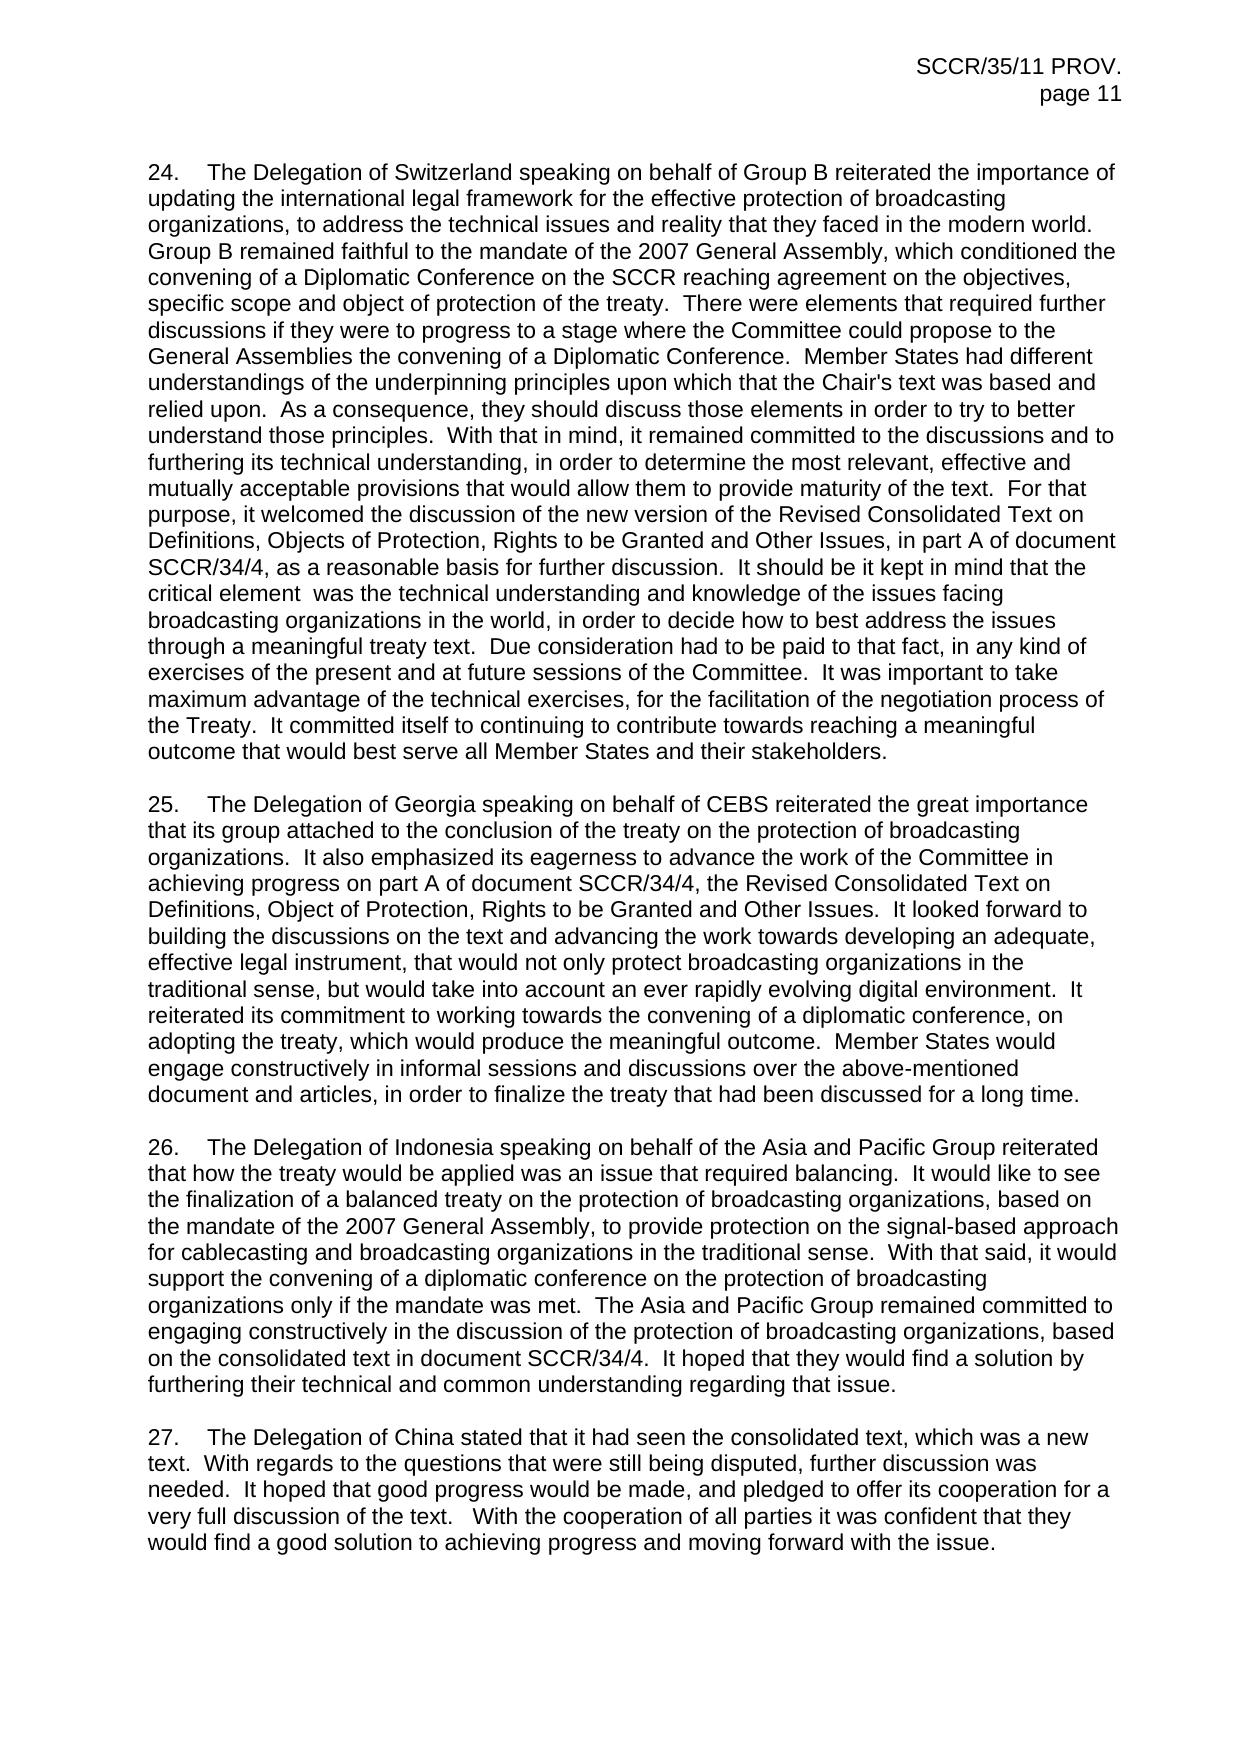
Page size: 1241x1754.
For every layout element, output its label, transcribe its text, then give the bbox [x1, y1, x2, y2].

list The Delegation of Switzerland speaking on behalf of Group B reiterated the importance of updating the international legal framework for the effective protection of broadcasting organizations, to address the technical issues and reality that they faced in the modern world. Group B remained faithful to the mandate of the 2007 General Assembly, which conditioned the convening of a Diplomatic Conference on the SCCR reaching agreement on the objectives, specific scope and object of protection of the treaty. There were elements that required further discussions if they were to progress to a stage where the Committee could propose to the General Assemblies the convening of a Diplomatic Conference. Member States had different understandings of the underpinning principles upon which that the Chair's text was based and relied upon. As a consequence, they should discuss those elements in order to try to better understand those principles. With that in mind, it remained committed to the discussions and to furthering its technical understanding, in order to determine the most relevant, effective and mutually acceptable provisions that would allow them to provide maturity of the text. For that purpose, it welcomed the discussion of the new version of the Revised Consolidated Text on Definitions, Objects of Protection, Rights to be Granted and Other Issues, in part A of document SCCR/34/4, as a reasonable basis for further discussion. It should be it kept in mind that the critical element was the technical understanding and knowledge of the issues facing broadcasting organizations in the world, in order to decide how to best address the issues through a meaningful treaty text. Due consideration had to be paid to that fact, in any kind of exercises of the present and at future sessions of the Committee. It was important to take maximum advantage of the technical exercises, for the facilitation of the negotiation process of the Treaty. It committed itself to continuing to contribute towards reaching a meaningful outcome that would best serve all Member States and their stakeholders. [148, 158, 1122, 765]
list The Delegation of Indonesia speaking on behalf of the Asia and Pacific Group reiterated that how the treaty would be applied was an issue that required balancing. It would like to see the finalization of a balanced treaty on the protection of broadcasting organizations, based on the mandate of the 2007 General Assembly, to provide protection on the signal-based approach for cablecasting and broadcasting organizations in the traditional sense. With that said, it would support the convening of a diplomatic conference on the protection of broadcasting organizations only if the mandate was met. The Asia and Pacific Group remained committed to engaging constructively in the discussion of the protection of broadcasting organizations, based on the consolidated text in document SCCR/34/4. It hoped that they would find a solution by furthering their technical and common understanding regarding that issue. [148, 1134, 1122, 1397]
list The Delegation of Georgia speaking on behalf of CEBS reiterated the great importance that its group attached to the conclusion of the treaty on the protection of broadcasting organizations. It also emphasized its eagerness to advance the work of the Committee in achieving progress on part A of document SCCR/34/4, the Revised Consolidated Text on Definitions, Object of Protection, Rights to be Granted and Other Issues. It looked forward to building the discussions on the text and advancing the work towards developing an adequate, effective legal instrument, that would not only protect broadcasting organizations in the traditional sense, but would take into account an ever rapidly evolving digital environment. It reiterated its commitment to working towards the convening of a diplomatic conference, on adopting the treaty, which would produce the meaningful outcome. Member States would engage constructively in informal sessions and discussions over the above-mentioned document and articles, in order to finalize the treaty that had been discussed for a long time. [148, 791, 1122, 1107]
list The Delegation of China stated that it had seen the consolidated text, which was a new text. With regards to the questions that were still being disputed, further discussion was needed. It hoped that good progress would be made, and pledged to offer its cooperation for a very full discussion of the text. With the cooperation of all parties it was confident that they would find a good solution to achieving progress and moving forward with the issue. [148, 1423, 1122, 1555]
